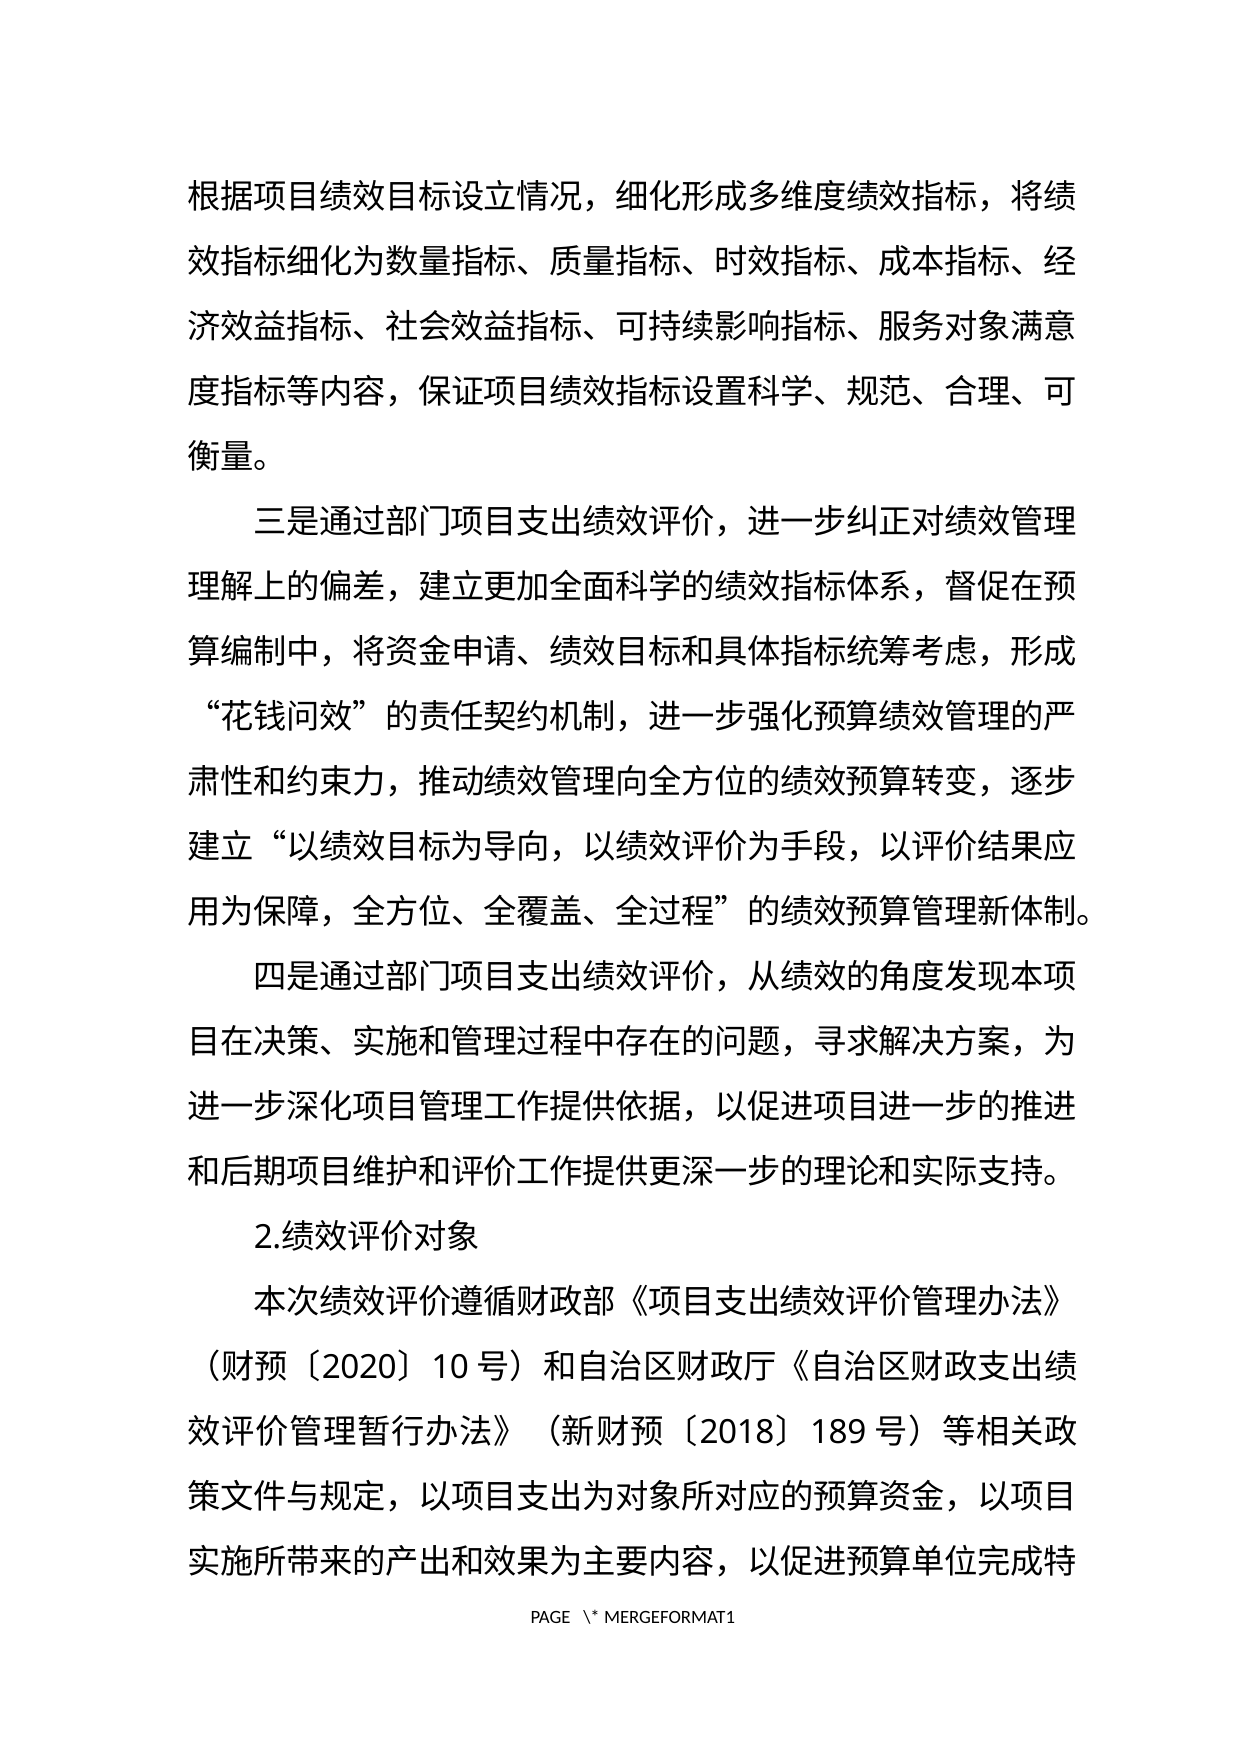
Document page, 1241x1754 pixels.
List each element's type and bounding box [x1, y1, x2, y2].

text [187, 162, 1078, 1592]
